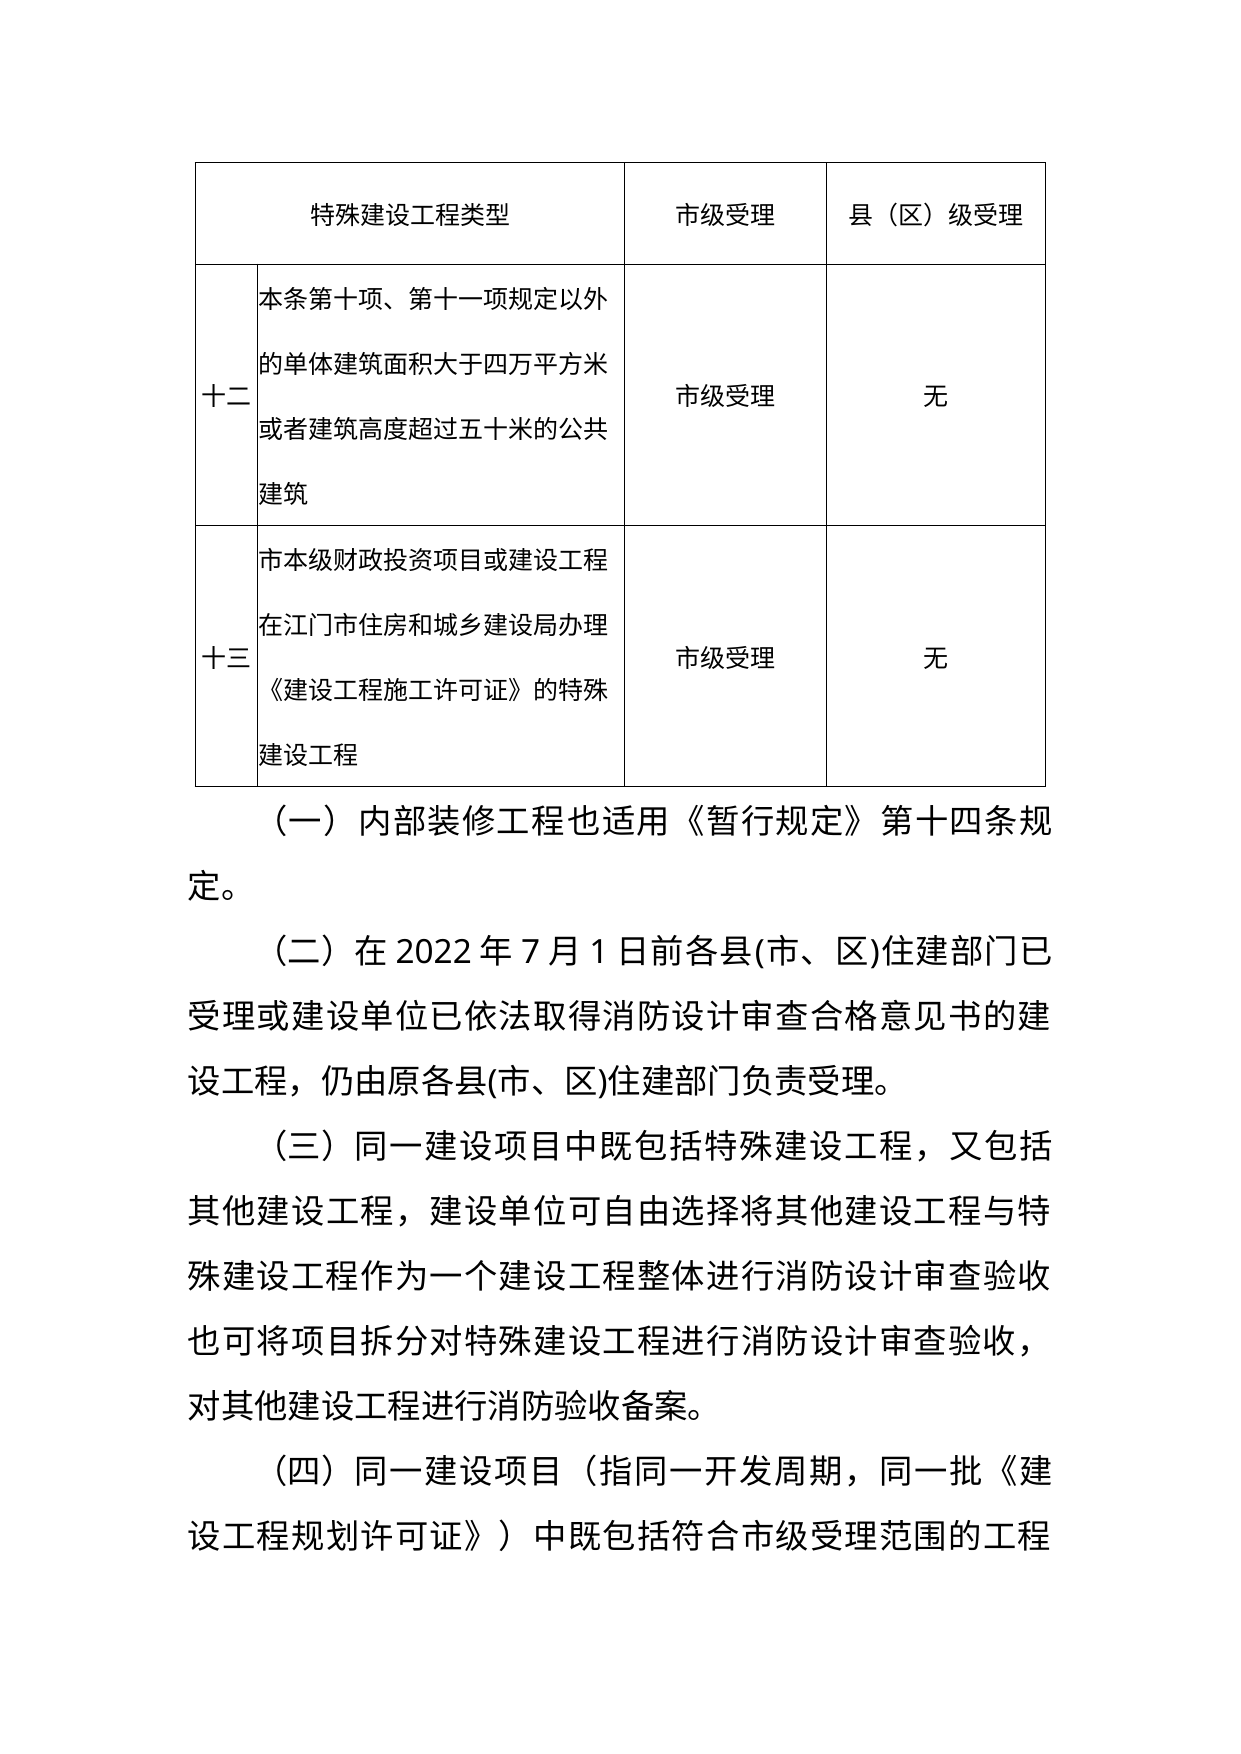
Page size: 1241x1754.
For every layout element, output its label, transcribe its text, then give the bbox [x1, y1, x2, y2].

table_header 市级受理 [625, 163, 826, 263]
list 在2022年7月1日前各县(市、区)住建部门已受理或建设单位已依法取得消防设计审查合格意见书的建设工程，仍由原各县(市、区)住建部门负责受理。 [187, 917, 1053, 1112]
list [187, 1437, 1053, 1567]
table_header 县（区）级受理 [827, 163, 1045, 263]
table_cell 十二 [196, 265, 257, 525]
table_cell 本条第十项、第十一项规定以外的单体建筑面积大于四万平方米或者建筑高度超过五十米的公共建筑 [258, 265, 624, 525]
table_cell 市本级财政投资项目或建设工程在江门市住房和城乡建设局办理《建设工程施工许可证》的特殊建设工程 [258, 526, 624, 786]
table_cell 无 [827, 265, 1045, 525]
table_header 特殊建设工程类型 [196, 163, 624, 263]
table_cell 无 [827, 526, 1045, 786]
table_cell 十三 [196, 526, 257, 786]
list 同一建设项目中既包括特殊建设工程，又包括其他建设工程，建设单位可自由选择将其他建设工程与特殊建设工程作为一个建设工程整体进行消防设计审查验收，也可将项目拆分对特殊建设工程进行消防设计审查验收，对其他建设工程进行消防验收备案。 [187, 1112, 1053, 1437]
text （一）内部装修工程也适用《暂行规定》第十四条规定。 [187, 787, 1053, 917]
table_cell 市级受理 [625, 526, 826, 786]
table_cell 市级受理 [625, 265, 826, 525]
